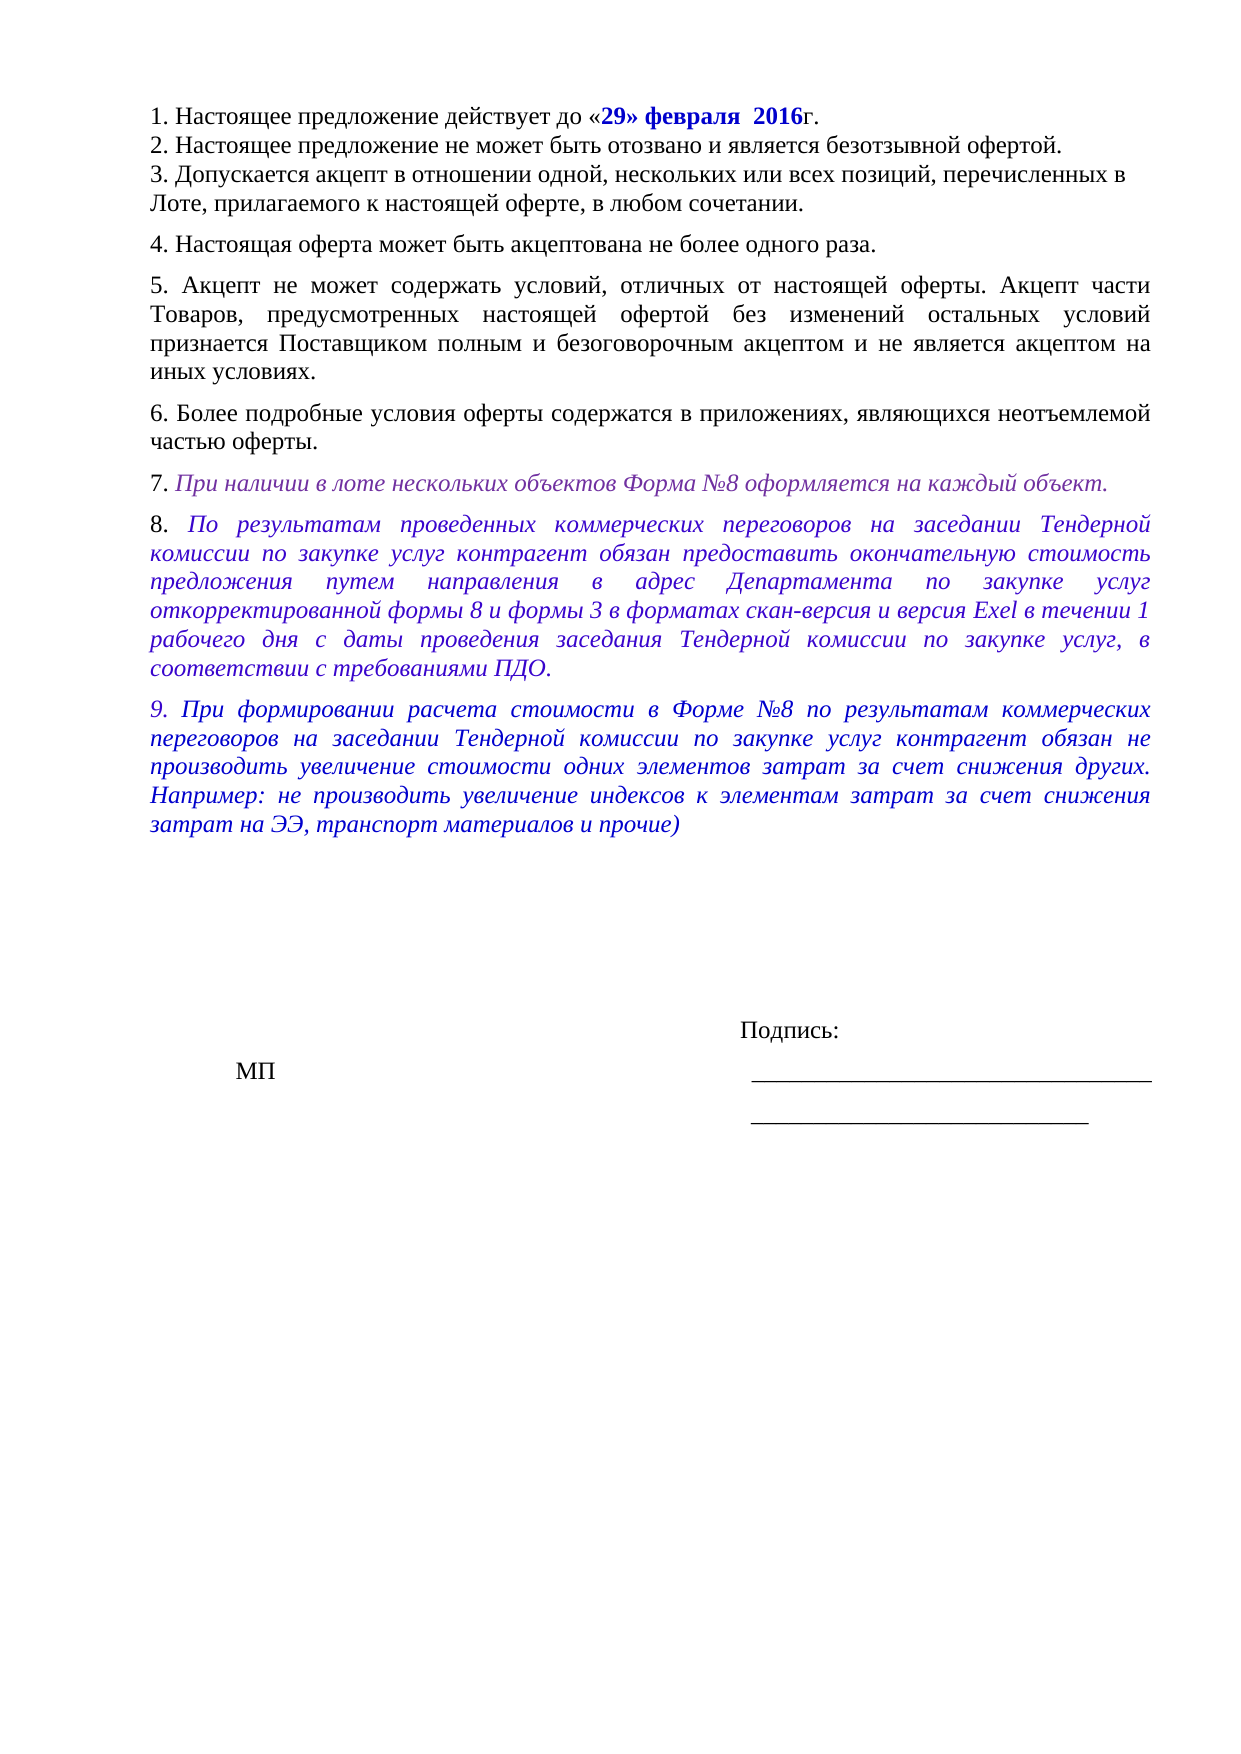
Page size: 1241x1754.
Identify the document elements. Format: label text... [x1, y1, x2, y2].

text ___________________________ [150, 1098, 1152, 1126]
text 9. При формировании расчета стоимости в Форме №8 по результатам коммерческих переговоров на заседании Тендерной комиссии по закупке услуг контрагент обязан не производить увеличение стоимости одних элементов затрат за счет снижения других. Например: не производить увеличение индексов к элементам затрат за счет снижения затрат на ЭЭ, транспорт материалов и прочие) [150, 694, 1152, 838]
text 5. Акцепт не может содержать условий, отличных от настоящей оферты. Акцепт части Товаров, предусмотренных настоящей офертой без изменений остальных условий признается Поставщиком полным и безоговорочным акцептом и не является акцептом на иных условиях. [150, 270, 1152, 385]
text 3. Допускается акцепт в отношении одной, нескольких или всех позиций, перечисленных в Лоте, прилагаемого к настоящей оферте, в любом сочетании. [150, 159, 1152, 216]
text 2. Настоящее предложение не может быть отозвано и является безотзывной офертой. [150, 130, 1152, 159]
text 8. По результатам проведенных коммерческих переговоров на заседании Тендерной комиссии по закупке услуг контрагент обязан предоставить окончательную стоимость предложения путем направления в адрес Департамента по закупке услуг откорректированной формы 8 и формы 3 в форматах скан-версия и версия Exel в течении 1 рабочего дня c даты проведения заседания Тендерной комиссии по закупке услуг, в соответствии с требованиями ПДО. [150, 509, 1152, 681]
text 7. При наличии в лоте нескольких объектов Форма №8 оформляется на каждый объект. [150, 468, 1152, 496]
text МП ________________________________ [150, 1056, 1152, 1085]
text Подпись: [150, 1015, 1152, 1044]
text 6. Более подробные условия оферты содержатся в приложениях, являющихся неотъемлемой частью оферты. [150, 398, 1152, 455]
text 1. Настоящее предложение действует до «29» февраля 2016г. [150, 101, 1152, 130]
text 4. Настоящая оферта может быть акцептована не более одного раза. [150, 229, 1152, 258]
